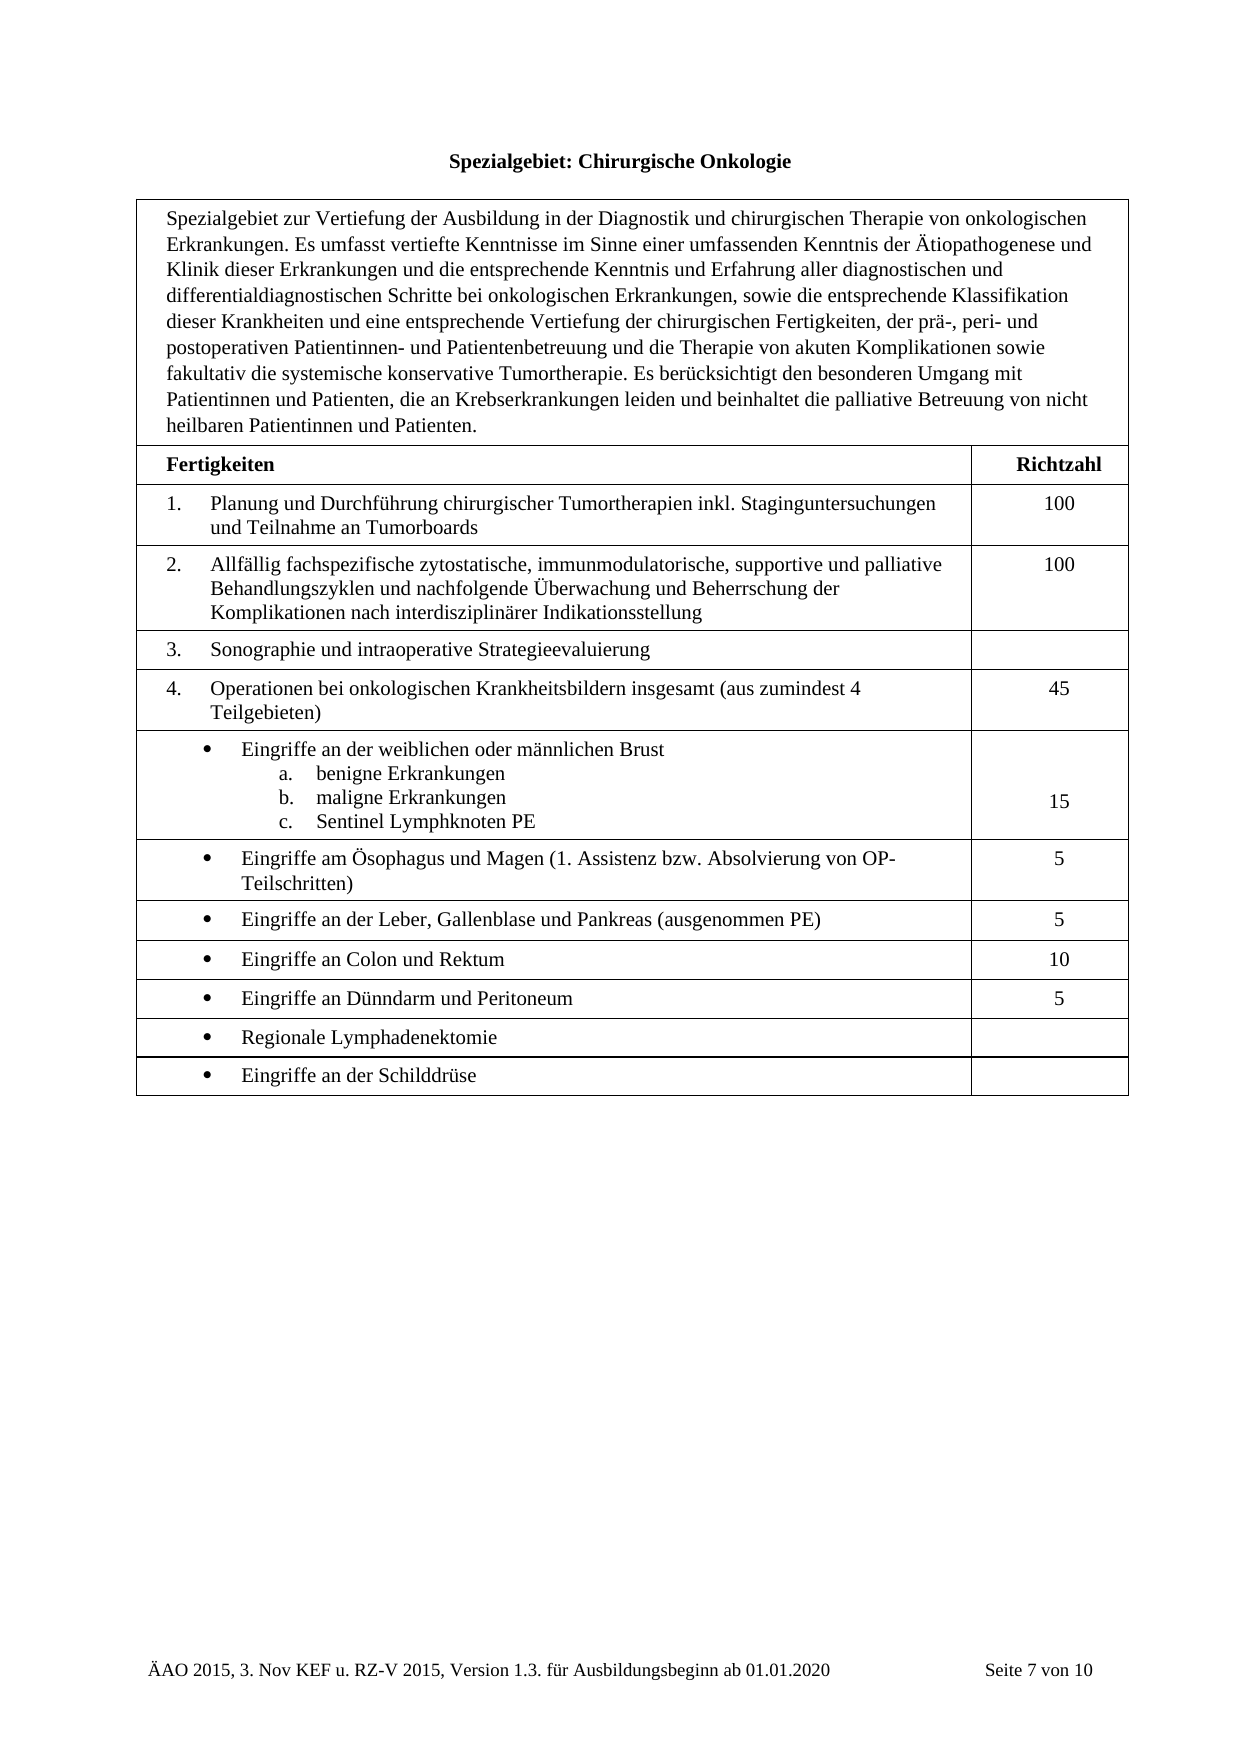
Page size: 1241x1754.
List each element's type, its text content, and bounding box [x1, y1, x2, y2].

table_cell Eingriffe am Ösophagus und Magen (1. Assistenz bzw. Absolvierung von OP-Teilschritten) [137, 840, 971, 900]
table_cell Eingriffe an der weiblichen oder männlichen Brust benigne Erkrankungen maligne Erkrankungen Sentinel Lymphknoten PE [137, 731, 971, 839]
table_cell Richtzahl [972, 446, 1128, 484]
table_cell 15 [972, 731, 1128, 839]
table_cell 100 [972, 485, 1128, 545]
table_cell Operationen bei onkologischen Krankheitsbildern insgesamt (aus zumindest 4 Teilgebieten) [137, 670, 971, 730]
table_cell Eingriffe an Dünndarm und Peritoneum [137, 980, 971, 1018]
table_cell Eingriffe an der Leber, Gallenblase und Pankreas (ausgenommen PE) [137, 901, 971, 939]
table_cell Planung und Durchführung chirurgischer Tumortherapien inkl. Staginguntersuchungen und Teilnahme an Tumorboards [137, 485, 971, 545]
table_cell [972, 1019, 1128, 1056]
table_cell 5 [972, 980, 1128, 1018]
text Spezialgebiet: Chirurgische Onkologie [148, 148, 1093, 173]
table_cell 100 [972, 546, 1128, 630]
table_cell 45 [972, 670, 1128, 730]
table_header Spezialgebiet zur Vertiefung der Ausbildung in der Diagnostik und chirurgischen Therapie von onkologischen Erkrankungen. Es umfasst vertiefte Kenntnisse im Sinne einer umfassenden Kenntnis der Ätiopathogenese und Klinik dieser Erkrankungen und die entsprechende Kenntnis und Erfahrung aller diagnostischen und differentialdiagnostischen Schritte bei onkologischen Erkrankungen, sowie die entsprechende Klassifikation dieser Krankheiten und eine entsprechende Vertiefung der chirurgischen Fertigkeiten, der prä-, peri- und postoperativen Patientinnen- und Patientenbetreuung und die Therapie von akuten Komplikationen sowie fakultativ die systemische konservative Tumortherapie. Es berücksichtigt den besonderen Umgang mit Patientinnen und Patienten, die an Krebserkrankungen leiden und beinhaltet die palliative Betreuung von nicht heilbaren Patientinnen und Patienten. [137, 200, 1128, 445]
table_cell Eingriffe an Colon und Rektum [137, 941, 971, 978]
table_cell [972, 1058, 1128, 1095]
table_cell 10 [972, 941, 1128, 978]
table_cell Eingriffe an der Schilddrüse [137, 1058, 971, 1095]
table_cell Regionale Lymphadenektomie [137, 1019, 971, 1056]
table_cell Fertigkeiten [137, 446, 971, 484]
table_cell Sonographie und intraoperative Strategieevaluierung [137, 631, 971, 669]
table_cell [972, 631, 1128, 669]
table_cell 5 [972, 901, 1128, 939]
table_cell 5 [972, 840, 1128, 900]
table_cell Allfällig fachspezifische zytostatische, immunmodulatorische, supportive und palliative Behandlungszyklen und nachfolgende Überwachung und Beherrschung der Komplikationen nach interdisziplinärer Indikationsstellung [137, 546, 971, 630]
